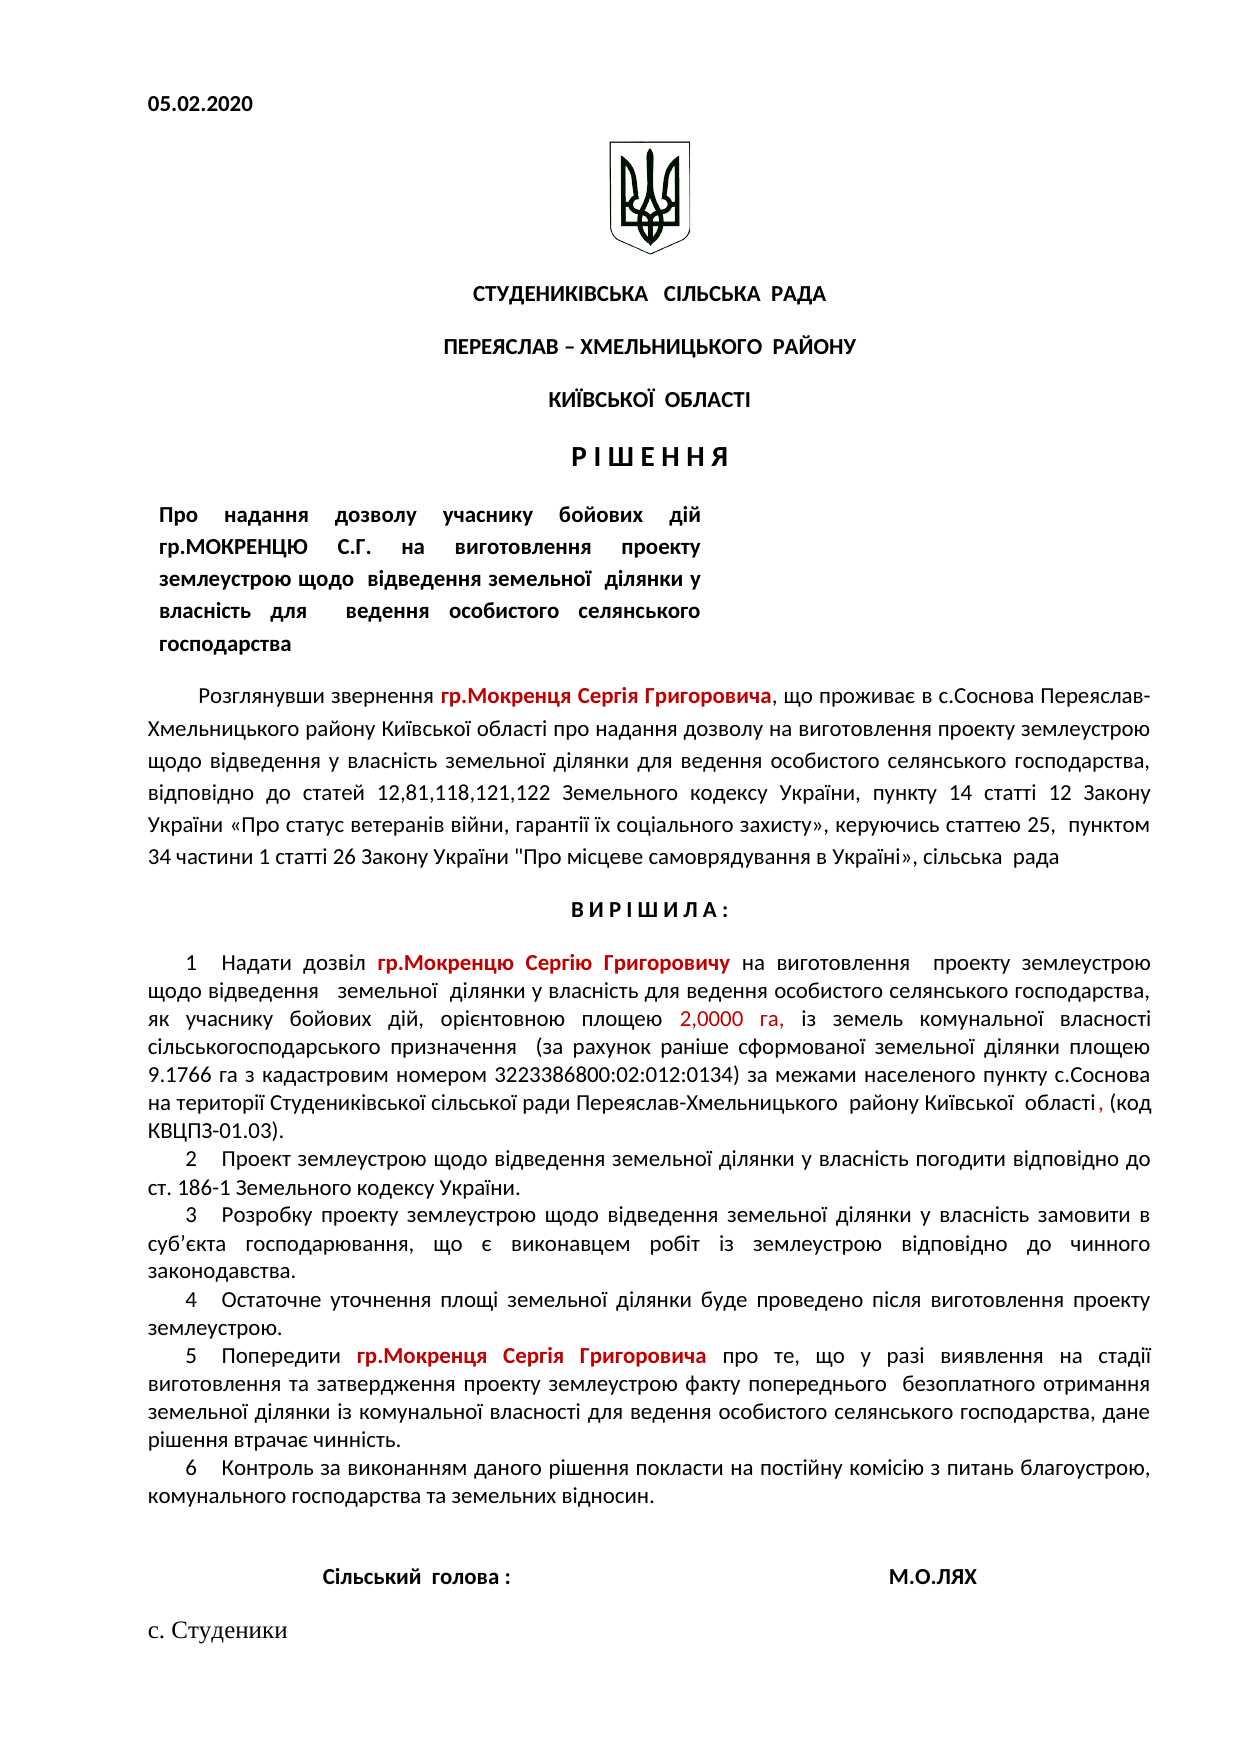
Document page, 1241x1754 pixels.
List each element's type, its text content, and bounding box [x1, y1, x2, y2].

list Розробку проекту землеустрою щодо відведення земельної ділянки у власність замовити в суб’єкта господарювання, що є виконавцем робіт із землеустрою відповідно до чинного законодавства. [148, 1201, 1152, 1285]
text КИЇВСЬКОЇ ОБЛАСТІ [148, 385, 1152, 413]
text Розглянувши звернення гр.Мокренця Сергія Григоровича, що проживає в с.Соснова Переяслав-Хмельницького району Київської області про надання дозволу на виготовлення проекту землеустрою щодо відведення у власність земельної ділянки для ведення особистого селянського господарства, відповідно до статей 12,81,118,121,122 Земельного кодексу України, пункту 14 статті 12 Закону України «Про статус ветеранів війни, гарантії їх соціального захисту», керуючись статтею 25, пунктом 34 частини 1 статті 26 Закону України "Про місцеве самоврядування в Україні», сільська рада [148, 681, 1152, 870]
text с. Студеники [148, 1615, 1152, 1644]
text СТУДЕНИКІВСЬКА СІЛЬСЬКА РАДА [148, 279, 1152, 307]
text 05.02.2020 [148, 89, 1152, 117]
text Сільський голова : М.О.ЛЯХ [148, 1562, 1152, 1590]
text ПЕРЕЯСЛАВ – ХМЕЛЬНИЦЬКОГО РАЙОНУ [148, 332, 1152, 360]
list Проект землеустрою щодо відведення земельної ділянки у власність погодити відповідно до ст. 186-1 Земельного кодексу України. [148, 1144, 1152, 1201]
text В И Р І Ш И Л А : [148, 895, 1152, 923]
text Р І Ш Е Н Н Я [148, 438, 1152, 474]
table_header Про надання дозволу учаснику бойових дій гр.МОКРЕНЦЮ С.Г. на виготовлення проекту землеустрою щодо відведення земельної ділянки у власність для ведення особистого селянського господарства [148, 500, 712, 681]
list Остаточне уточнення площі земельної ділянки буде проведено після виготовлення проекту землеустрою. [148, 1285, 1152, 1341]
list Контроль за виконанням даного рішення покласти на постійну комісію з питань благоустрою, комунального господарства та земельних відносин. [148, 1453, 1152, 1509]
picture [609, 141, 691, 255]
list Попередити гр.Мокренця Сергія Григоровича про те, що у разі виявлення на стадії виготовлення та затвердження проекту землеустрою факту попереднього безоплатного отримання земельної ділянки із комунальної власності для ведення особистого селянського господарства, дане рішення втрачає чинність. [148, 1341, 1152, 1453]
list Надати дозвіл гр.Мокренцю Сергію Григоровичу на виготовлення проекту землеустрою щодо відведення земельної ділянки у власність для ведення особистого селянського господарства, як учаснику бойових дій, орієнтовною площею 2,0000 га, із земель комунальної власності сільськогосподарського призначення (за рахунок раніше сформованої земельної ділянки площею 9.1766 га з кадастровим номером 3223386800:02:012:0134) за межами населеного пункту с.Соснова на території Студениківської сільської ради Переяслав-Хмельницького району Київської області, (код КВЦПЗ-01.03). [148, 948, 1152, 1144]
